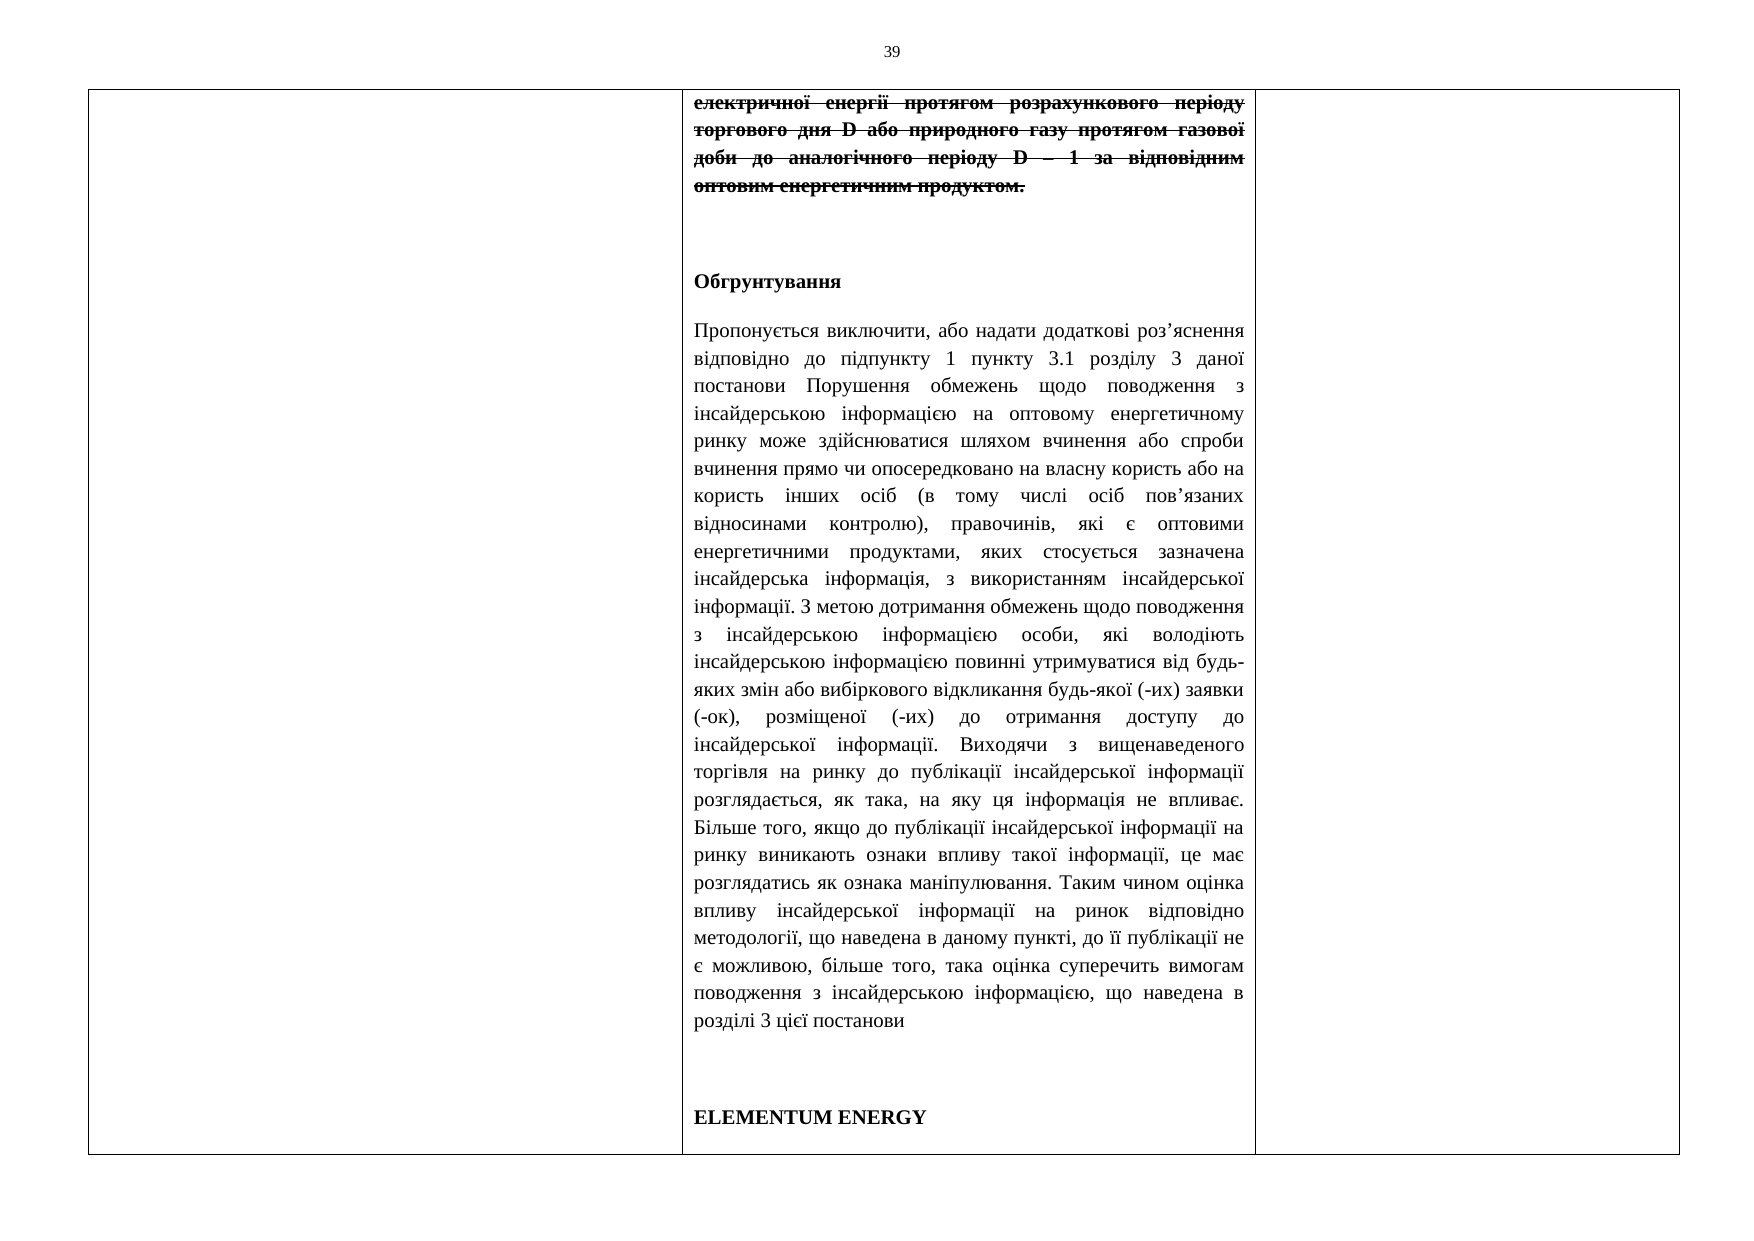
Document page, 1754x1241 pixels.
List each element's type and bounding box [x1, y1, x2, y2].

table_cell [89, 90, 682, 1153]
table_cell [1256, 90, 1679, 1153]
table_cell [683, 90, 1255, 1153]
